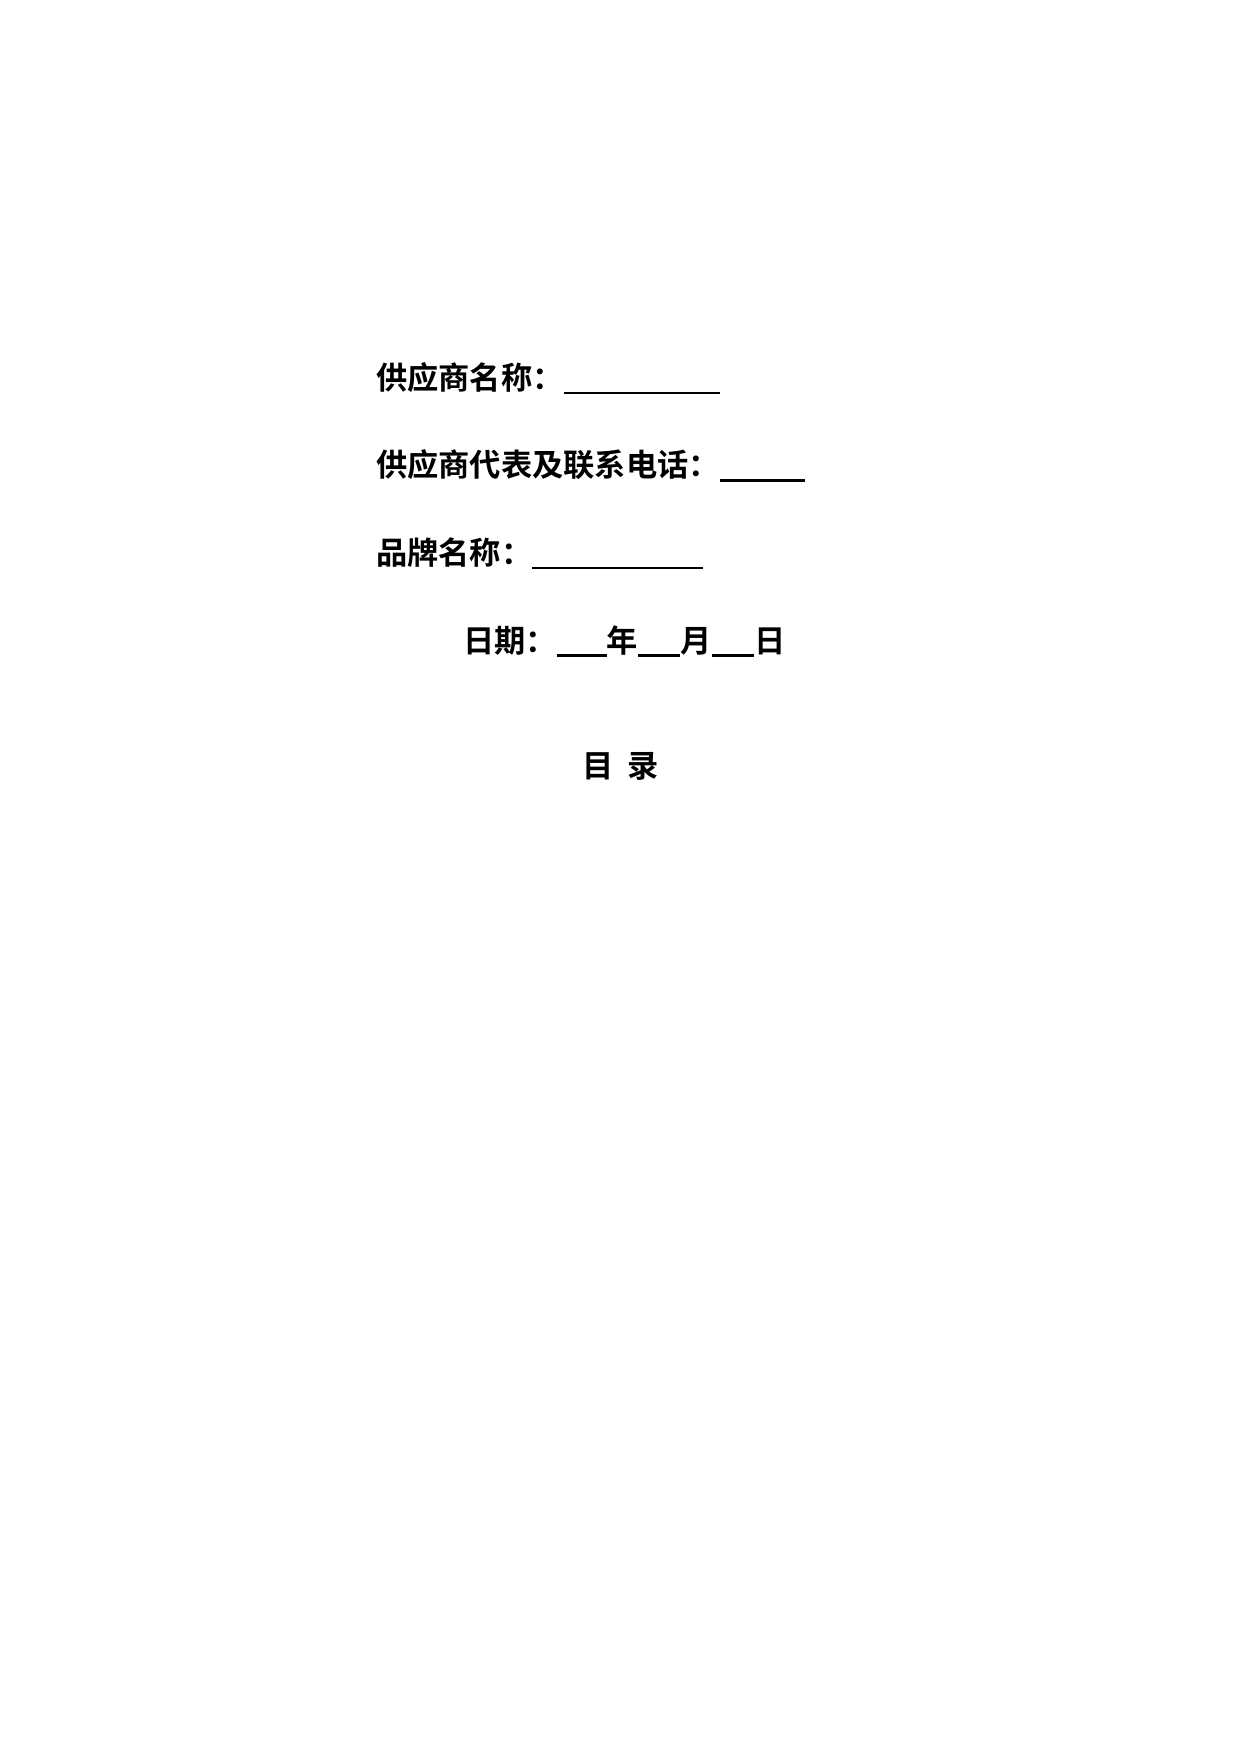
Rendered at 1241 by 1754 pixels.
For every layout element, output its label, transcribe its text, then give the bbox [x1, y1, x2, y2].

text 目 录 [187, 731, 1053, 796]
text 品牌名称： [187, 518, 1053, 583]
text 供应商代表及联系电话： [187, 431, 1053, 496]
text 供应商名称： [187, 343, 1053, 408]
text 日期： 年 月 日 [187, 606, 1053, 671]
